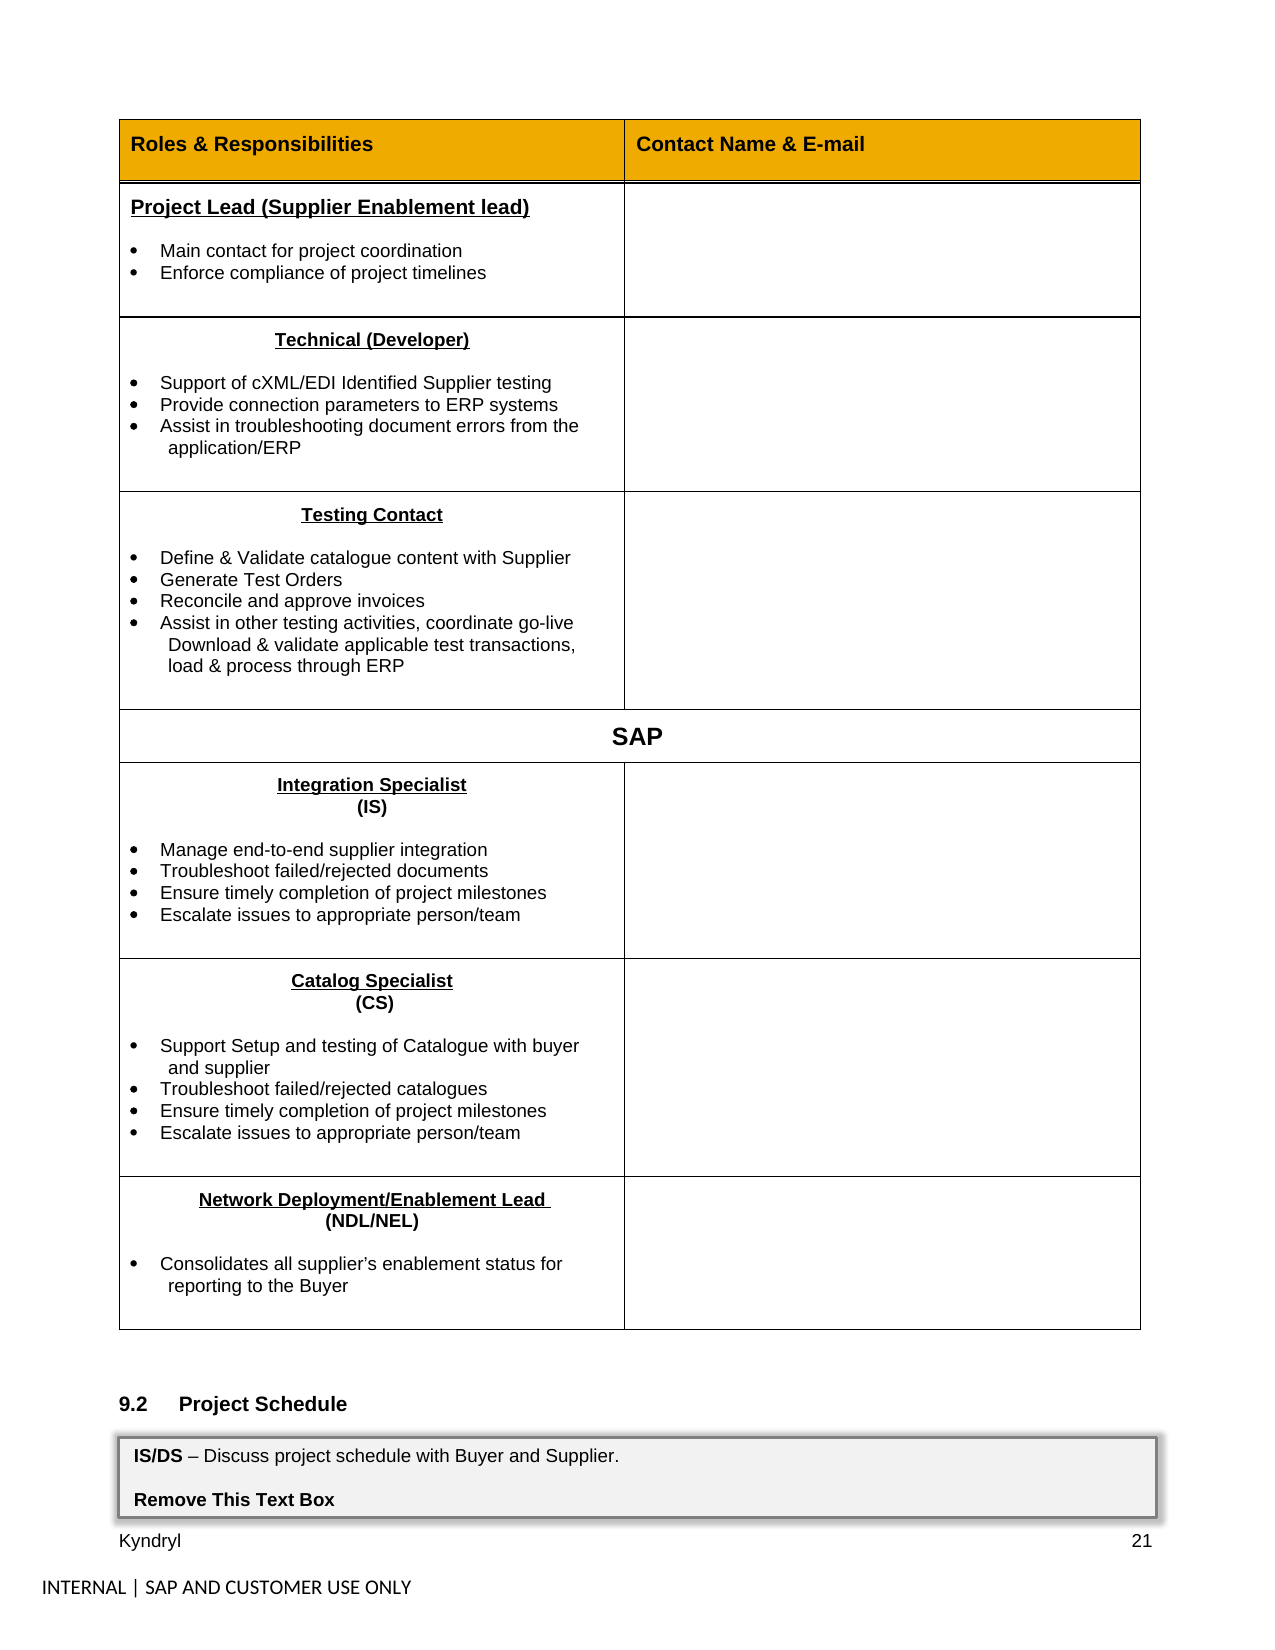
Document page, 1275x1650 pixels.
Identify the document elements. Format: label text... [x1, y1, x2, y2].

table_cell Catalog Specialist (CS) Support Setup and testing of Catalogue with buyer and supplier Troubleshoot failed/rejected catalogues Ensure timely completion of project milestones Escalate issues to appropriate person/team [120, 959, 624, 1176]
table_cell Integration Specialist (IS) Manage end-to-end supplier integration Troubleshoot failed/rejected documents Ensure timely completion of project milestones Escalate issues to appropriate person/team [120, 763, 624, 958]
table_cell [625, 318, 1140, 491]
table_cell [625, 492, 1140, 709]
table_cell Project Lead (Supplier Enablement lead) Main contact for project coordination Enforce compliance of project timelines [120, 184, 624, 316]
table_cell Network Deployment/Enablement Lead (NDL/NEL) Consolidates all supplier’s enablement status for reporting to the Buyer [120, 1177, 624, 1329]
table_cell Technical (Developer) Support of cXML/EDI Identified Supplier testing Provide connection parameters to ERP systems Assist in troubleshooting document errors from the application/ERP [120, 318, 624, 491]
subtitle Project Schedule [118, 1392, 1156, 1416]
table_header Roles & Responsibilities [120, 120, 624, 180]
table_cell Testing Contact Define & Validate catalogue content with Supplier Generate Test Orders Reconcile and approve invoices Assist in other testing activities, coordinate go-live Download & validate applicable test transactions, load & process through ERP [120, 492, 624, 709]
table_cell [625, 1177, 1140, 1329]
table_cell [625, 184, 1140, 316]
table_cell SAP [120, 710, 1140, 762]
table_cell [625, 763, 1140, 958]
table_header Contact Name & E-mail [625, 120, 1140, 180]
table_cell [625, 959, 1140, 1176]
